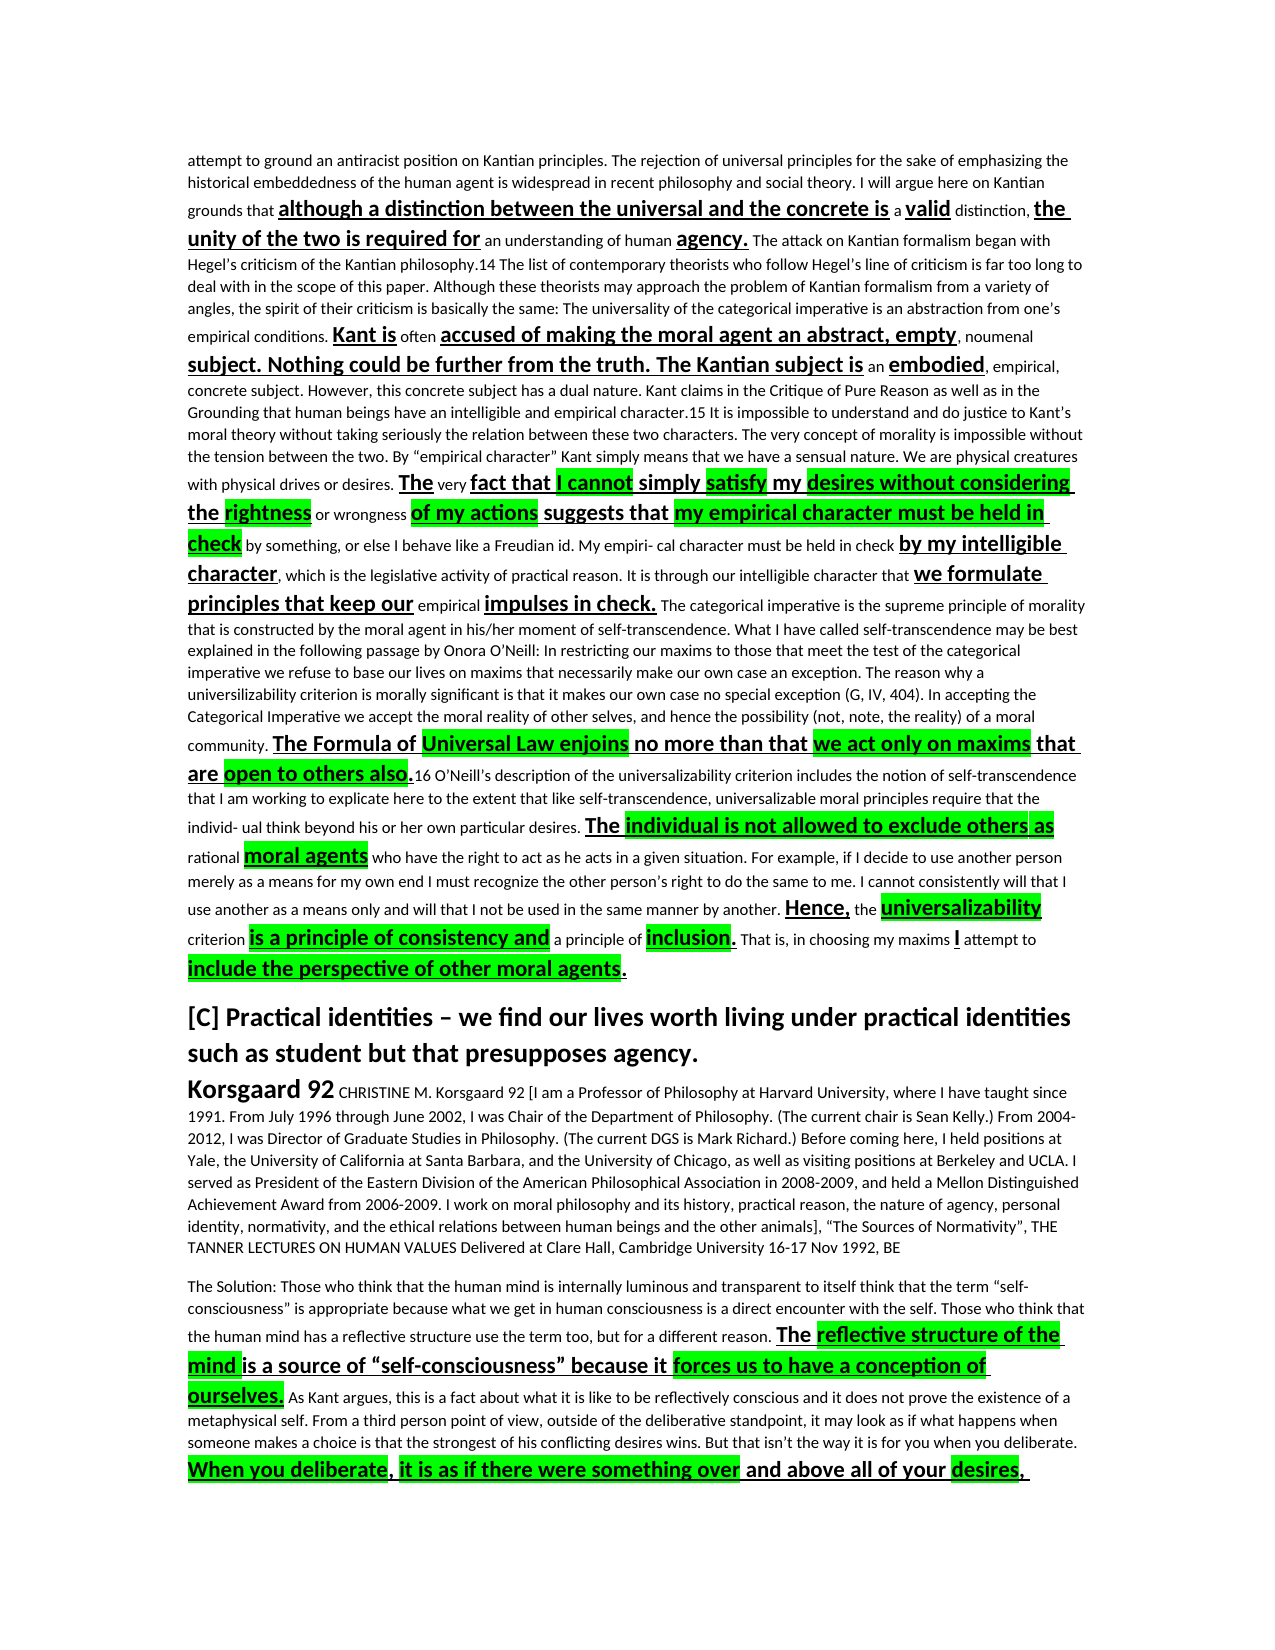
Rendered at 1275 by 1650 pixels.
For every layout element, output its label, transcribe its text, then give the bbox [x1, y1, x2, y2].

subtitle [C] Practical identities – we find our lives worth living under practical identities such as student but that presupposes agency. [187, 1001, 1087, 1069]
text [187, 1276, 1087, 1483]
text Korsgaard 92 CHRISTINE M. Korsgaard 92 [I am a Professor of Philosophy at Harvard University, where I have taught since 1991. From July 1996 through June 2002, I was Chair of the Department of Philosophy. (The current chair is Sean Kelly.) From 2004-2012, I was Director of Graduate Studies in Philosophy. (The current DGS is Mark Richard.) Before coming here, I held positions at Yale, the University of California at Santa Barbara, and the University of Chicago, as well as visiting positions at Berkeley and UCLA. I served as President of the Eastern Division of the American Philosophical Association in 2008-2009, and held a Mellon Distinguished Achievement Award from 2006-2009. I work on moral philosophy and its history, practical reason, the nature of agency, personal identity, normativity, and the ethical relations between human beings and the other animals], “The Sources of Normativity”, THE TANNER LECTURES ON HUMAN VALUES Delivered at Clare Hall, Cambridge University 16-17 Nov 1992, BE [187, 1072, 1087, 1258]
